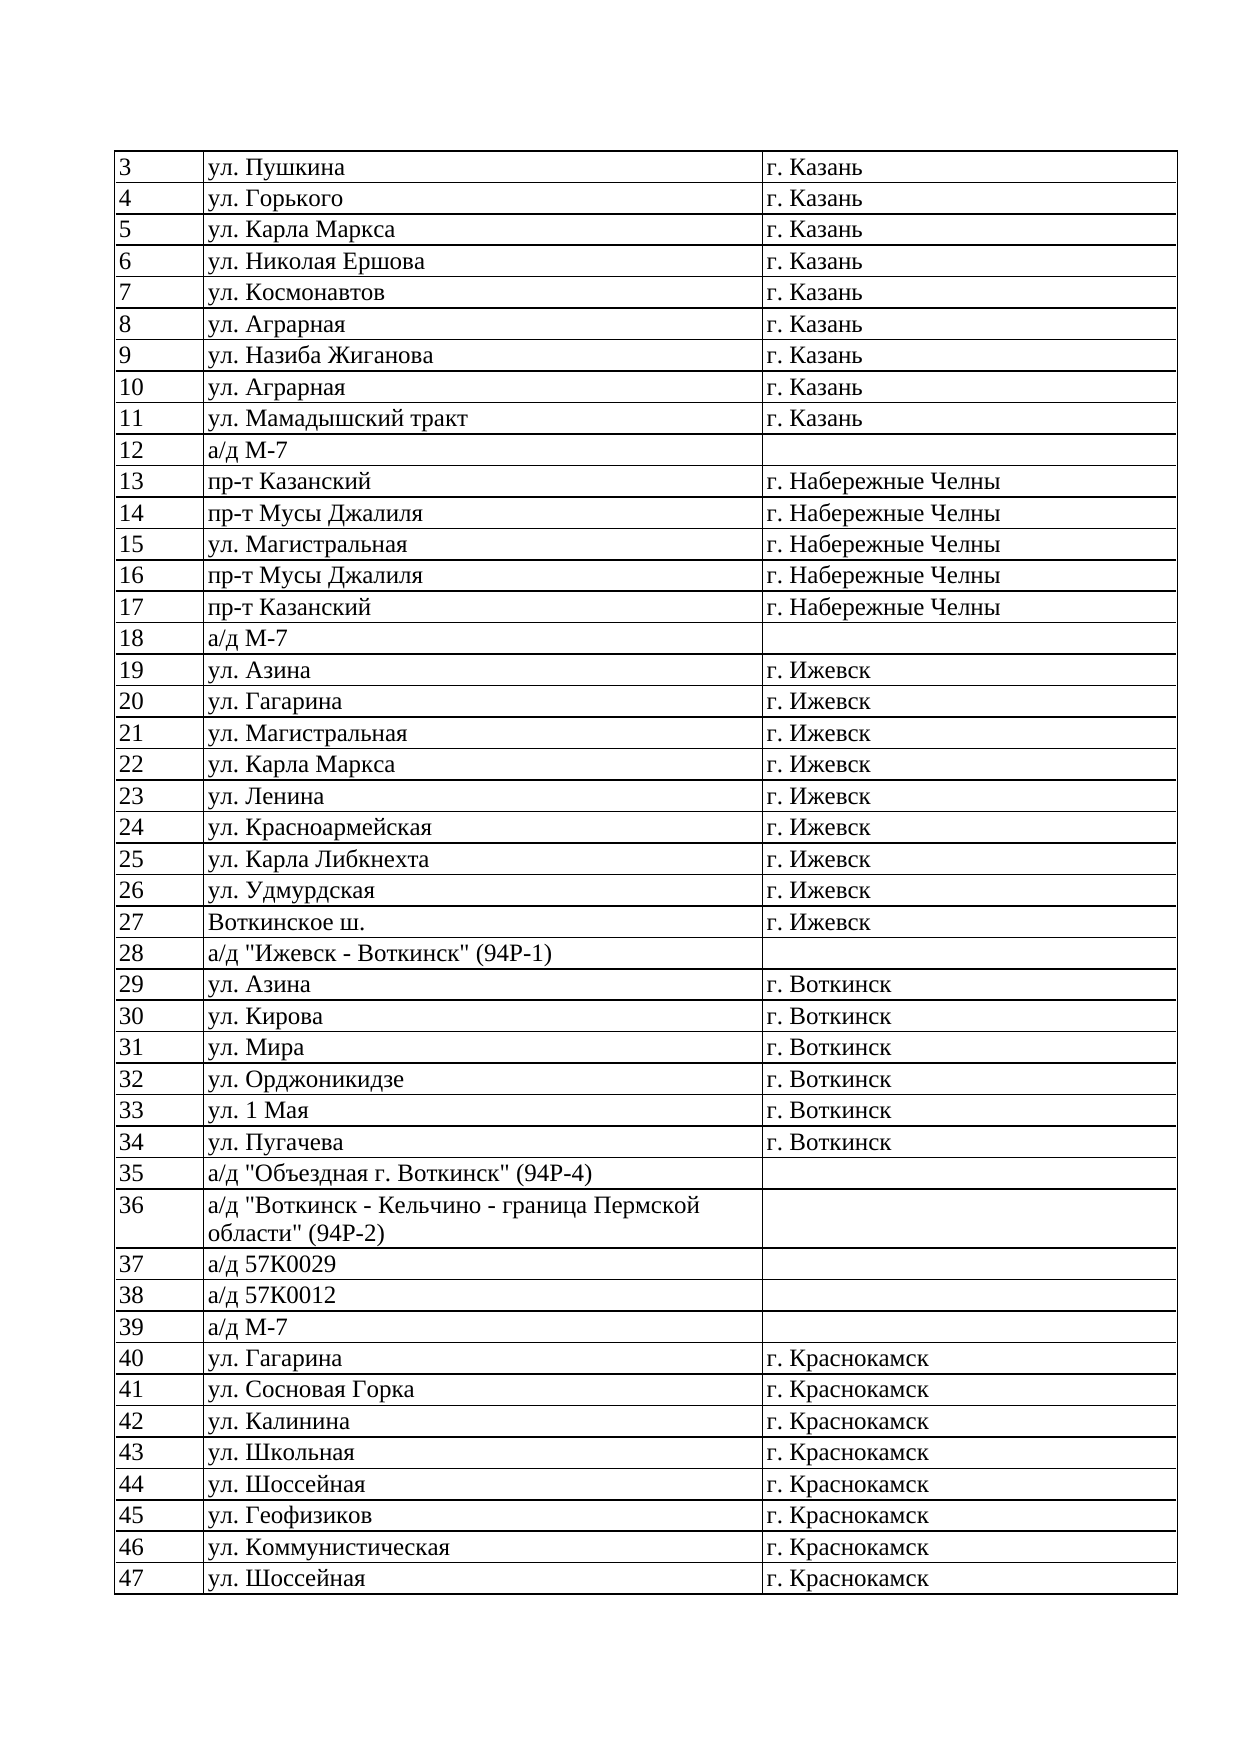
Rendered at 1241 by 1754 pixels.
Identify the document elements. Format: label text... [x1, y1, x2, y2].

table_cell г. Воткинск [763, 999, 1177, 1031]
table_cell 9 [115, 340, 203, 370]
table_cell ул. Магистральная [204, 529, 762, 559]
table_cell 3 [115, 152, 203, 181]
table_cell ул. Азина [204, 970, 762, 999]
table_cell г. Набережные Челны [763, 496, 1177, 527]
table_cell [763, 1188, 1177, 1247]
table_cell г. Казань [763, 402, 1177, 433]
table_cell 14 [115, 497, 203, 527]
table_cell 27 [115, 906, 203, 936]
table_cell 20 [115, 686, 203, 716]
table_cell г. Краснокамск [763, 1499, 1177, 1530]
table_cell ул. Удмурдская [204, 875, 762, 905]
table_cell пр-т Казанский [204, 592, 762, 622]
table_cell 44 [115, 1469, 203, 1499]
table_cell а/д М-7 [204, 1312, 762, 1342]
table_cell ул. Калинина [204, 1406, 762, 1436]
table_cell 41 [115, 1374, 203, 1404]
table_cell 8 [115, 308, 203, 339]
table_cell 10 [115, 371, 203, 402]
table_cell 13 [115, 466, 203, 496]
table_cell г. Краснокамск [763, 1530, 1177, 1562]
table_cell г. Ижевск [763, 874, 1177, 905]
table_cell ул. Мира [204, 1032, 762, 1062]
table_cell ул. Азина [204, 655, 762, 685]
table_cell 35 [115, 1158, 203, 1188]
table_cell [763, 433, 1177, 464]
table_cell г. Ижевск [763, 905, 1177, 936]
table_cell а/д 57К0029 [204, 1249, 762, 1279]
table_cell г. Казань [763, 276, 1177, 307]
table_cell Воткинское ш. [204, 907, 762, 936]
table_cell г. Воткинск [763, 968, 1177, 999]
table_cell 21 [115, 717, 203, 748]
table_cell ул. Космонавтов [204, 277, 762, 307]
table_cell пр-т Казанский [204, 466, 762, 496]
table_cell г. Воткинск [763, 1094, 1177, 1125]
table_cell 19 [115, 654, 203, 685]
table_cell 7 [115, 277, 203, 307]
table_cell ул. Шоссейная [204, 1563, 762, 1593]
table_cell ул. Геофизиков [204, 1501, 762, 1530]
table_cell а/д М-7 [204, 435, 762, 464]
table_cell ул. Коммунистическая [204, 1532, 762, 1562]
table_cell ул. Школьная [204, 1438, 762, 1467]
table_cell [763, 1279, 1177, 1310]
table_cell а/д "Объездная г. Воткинск" (94Р-4) [204, 1158, 762, 1188]
table_cell ул. Николая Ершова [204, 246, 762, 276]
table_cell 18 [115, 623, 203, 653]
table_cell 26 [115, 875, 203, 905]
table_cell 6 [115, 245, 203, 276]
table_cell [763, 1157, 1177, 1188]
table_cell ул. Карла Либкнехта [204, 844, 762, 873]
table_cell ул. Гагарина [204, 686, 762, 716]
table_cell ул. Горького [204, 183, 762, 213]
table_cell ул. Пугачева [204, 1127, 762, 1157]
table_cell 46 [115, 1531, 203, 1562]
table_cell 38 [115, 1280, 203, 1310]
table_cell 23 [115, 780, 203, 811]
table_cell 32 [115, 1063, 203, 1094]
table_cell 45 [115, 1500, 203, 1530]
table_cell 39 [115, 1311, 203, 1342]
table_cell ул. Мамадышский тракт [204, 403, 762, 433]
table_cell г. Краснокамск [763, 1468, 1177, 1499]
table_cell ул. Аграрная [204, 372, 762, 402]
table_cell а/д "Воткинск - Кельчино - граница Пермской области" (94Р-2) [204, 1190, 762, 1247]
table_cell ул. Кирова [204, 1001, 762, 1031]
table_cell г. Казань [763, 370, 1177, 402]
table_cell 40 [115, 1343, 203, 1373]
table_cell г. Ижевск [763, 748, 1177, 779]
table_cell ул. Назиба Жиганова [204, 340, 762, 370]
table_cell г. Набережные Челны [763, 559, 1177, 590]
table_cell г. Ижевск [763, 685, 1177, 716]
table_cell г. Краснокамск [763, 1342, 1177, 1373]
table_cell г. Набережные Челны [763, 528, 1177, 559]
table_cell 30 [115, 1000, 203, 1031]
table_cell 37 [115, 1248, 203, 1279]
table_cell ул. Карла Маркса [204, 749, 762, 779]
table_cell [763, 1310, 1177, 1342]
table_cell г. Казань [763, 181, 1177, 213]
table_cell [763, 1247, 1177, 1279]
table_cell пр-т Мусы Джалиля [204, 561, 762, 590]
table_cell ул. Гагарина [204, 1343, 762, 1373]
table_cell 24 [115, 812, 203, 842]
table_cell 4 [115, 183, 203, 213]
table_cell [763, 936, 1177, 968]
table_cell г. Казань [763, 213, 1177, 244]
table_cell г. Набережные Челны [763, 590, 1177, 622]
table_cell а/д "Ижевск - Воткинск" (94Р-1) [204, 938, 762, 968]
table_cell г. Казань [763, 152, 1177, 181]
table_cell 22 [115, 749, 203, 779]
table_cell 31 [115, 1032, 203, 1062]
table_cell ул. Пушкина [204, 152, 762, 181]
table_cell г. Ижевск [763, 653, 1177, 685]
table_cell а/д М-7 [204, 623, 762, 653]
table_cell 5 [115, 214, 203, 244]
table_cell г. Воткинск [763, 1031, 1177, 1062]
table_cell г. Краснокамск [763, 1562, 1177, 1593]
table_cell [763, 622, 1177, 653]
table_cell ул. Красноармейская [204, 812, 762, 842]
table_cell 47 [115, 1563, 203, 1593]
table_cell г. Краснокамск [763, 1373, 1177, 1404]
table_cell 29 [115, 969, 203, 999]
table_cell ул. Сосновая Горка [204, 1375, 762, 1404]
table_cell 11 [115, 403, 203, 433]
table_cell 28 [115, 938, 203, 968]
table_cell г. Воткинск [763, 1062, 1177, 1094]
table_cell пр-т Мусы Джалиля [204, 498, 762, 527]
table_cell ул. Орджоникидзе [204, 1064, 762, 1094]
table_cell г. Набережные Челны [763, 465, 1177, 496]
table_cell 43 [115, 1437, 203, 1467]
table_cell 33 [115, 1095, 203, 1125]
table_cell ул. Магистральная [204, 718, 762, 748]
table_cell 12 [115, 434, 203, 464]
table_cell г. Воткинск [763, 1125, 1177, 1157]
table_cell ул. 1 Мая [204, 1095, 762, 1125]
table_cell 16 [115, 560, 203, 590]
table_cell г. Ижевск [763, 716, 1177, 748]
table_cell г. Ижевск [763, 842, 1177, 873]
table_cell ул. Ленина [204, 781, 762, 811]
table_cell 42 [115, 1406, 203, 1436]
table_cell 15 [115, 529, 203, 559]
table_cell г. Казань [763, 244, 1177, 276]
table_cell г. Ижевск [763, 779, 1177, 811]
table_cell 25 [115, 843, 203, 873]
table_cell а/д 57К0012 [204, 1280, 762, 1310]
table_cell 34 [115, 1126, 203, 1157]
table_cell г. Казань [763, 307, 1177, 339]
table_cell г. Ижевск [763, 811, 1177, 842]
table_cell ул. Карла Маркса [204, 215, 762, 244]
table_cell ул. Аграрная [204, 309, 762, 339]
table_cell 36 [115, 1189, 203, 1247]
table_cell 17 [115, 591, 203, 622]
table_cell ул. Шоссейная [204, 1469, 762, 1499]
table_cell г. Краснокамск [763, 1436, 1177, 1467]
table_cell г. Краснокамск [763, 1405, 1177, 1436]
table_cell г. Казань [763, 339, 1177, 370]
